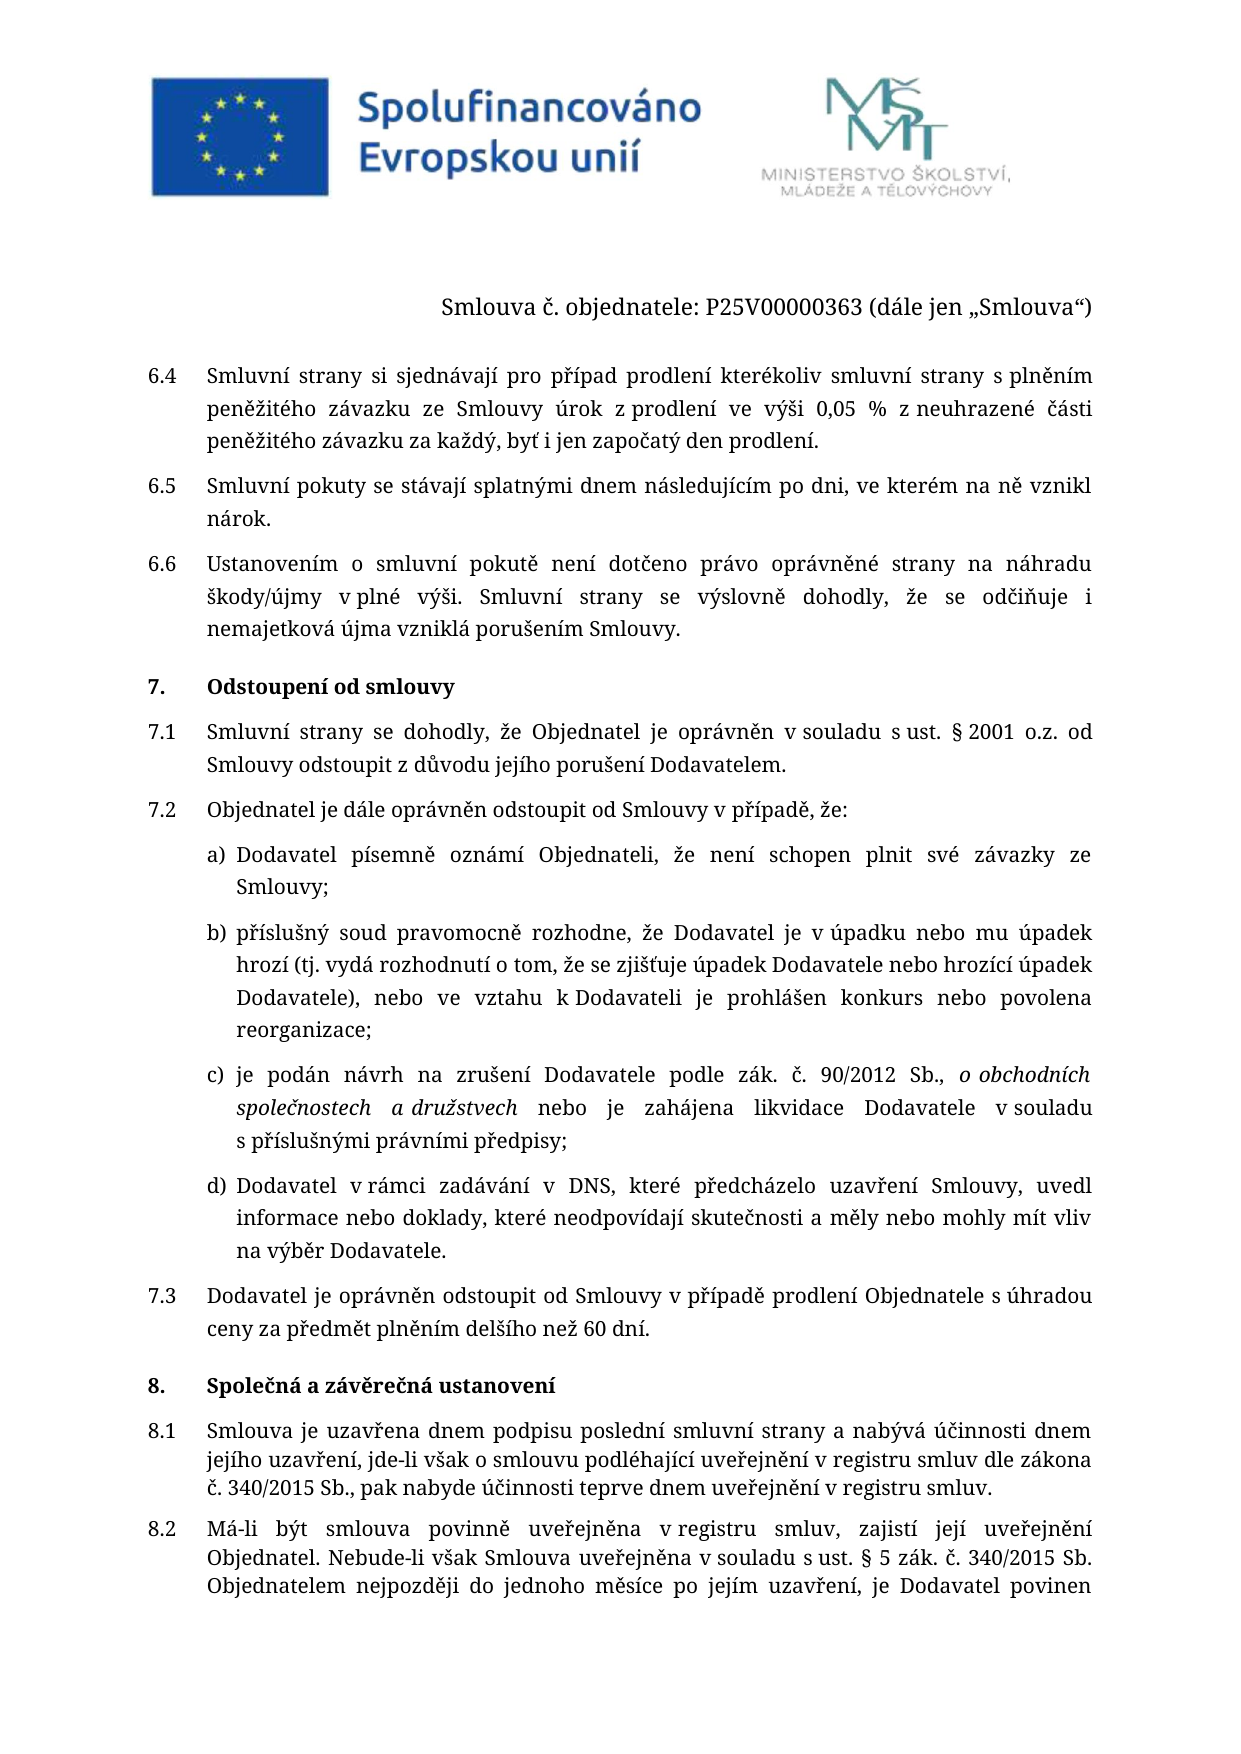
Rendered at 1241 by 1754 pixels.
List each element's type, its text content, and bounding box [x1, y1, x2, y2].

list Smluvní pokuty se stávají splatnými dnem následujícím po dni, ve kterém na ně vznikl nárok. [148, 471, 1093, 532]
list Smluvní strany se dohodly, že Objednatel je oprávněn v souladu s ust. § 2001 o.z. od Smlouvy odstoupit z důvodu jejího porušení Dodavatelem. [148, 717, 1093, 778]
list je podán návrh na zrušení Dodavatele podle zák. č. 90/2012 Sb., o obchodních společnostech a družstvech nebo je zahájena likvidace Dodavatele v souladu s příslušnými právními předpisy; [207, 1061, 1093, 1154]
picture [147, 73, 1012, 202]
list Odstoupení od smlouvy [148, 672, 1093, 700]
list Dodavatel písemně oznámí Objednateli, že není schopen plnit své závazky ze Smlouvy; [207, 840, 1093, 901]
list Objednatel je dále oprávněn odstoupit od Smlouvy v případě, že: [148, 795, 1093, 823]
list Společná a závěrečná ustanovení [148, 1371, 1093, 1400]
list Ustanovením o smluvní pokutě není dotčeno právo oprávněné strany na náhradu škody/újmy v plné výši. Smluvní strany se výslovně dohodly, že se odčiňuje i nemajetková újma vzniklá porušením Smlouvy. [148, 549, 1093, 643]
list příslušný soud pravomocně rozhodne, že Dodavatel je v úpadku nebo mu úpadek hrozí (tj. vydá rozhodnutí o tom, že se zjišťuje úpadek Dodavatele nebo hrozící úpadek Dodavatele), nebo ve vztahu k Dodavateli je prohlášen konkurs nebo povolena reorganizace; [207, 918, 1093, 1044]
list Dodavatel v rámci zadávání v DNS, které předcházelo uzavření Smlouvy, uvedl informace nebo doklady, které neodpovídají skutečnosti a měly nebo mohly mít vliv na výběr Dodavatele. [207, 1171, 1093, 1264]
list Smluvní strany si sjednávají pro případ prodlení kterékoliv smluvní strany s plněním peněžitého závazku ze Smlouvy úrok z prodlení ve výši 0,05 % z neuhrazené části peněžitého závazku za každý, byť i jen započatý den prodlení. [148, 361, 1093, 455]
list Dodavatel je oprávněn odstoupit od Smlouvy v případě prodlení Objednatele s úhradou ceny za předmět plněním delšího než 60 dní. [148, 1281, 1093, 1342]
list Smlouva je uzavřena dnem podpisu poslední smluvní strany a nabývá účinnosti dnem jejího uzavření, jde-li však o smlouvu podléhající uveřejnění v registru smluv dle zákona č. 340/2015 Sb., pak nabyde účinnosti teprve dnem uveřejnění v registru smluv. [148, 1416, 1093, 1502]
